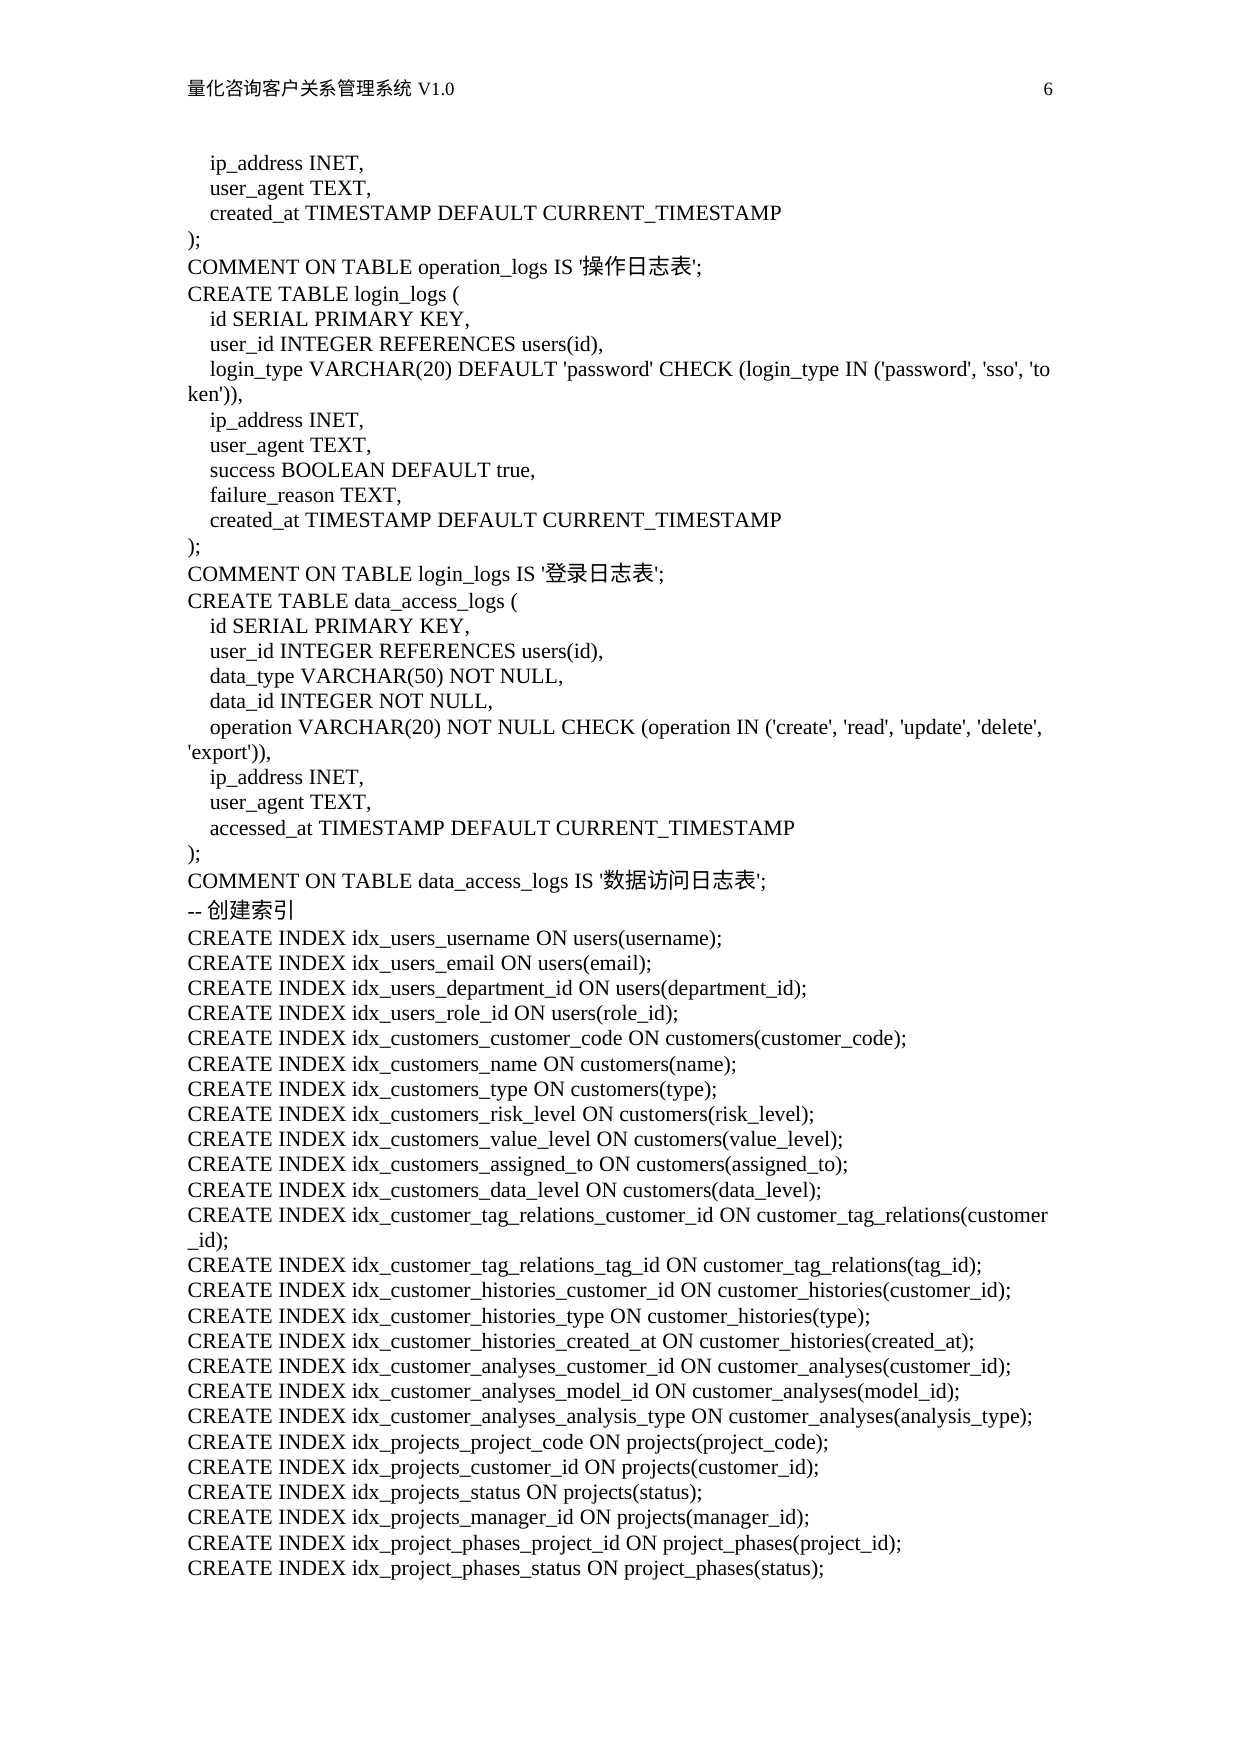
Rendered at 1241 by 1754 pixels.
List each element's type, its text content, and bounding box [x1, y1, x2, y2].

text ip_address INET, [187, 407, 1053, 432]
text CREATE INDEX idx_users_role_id ON users(role_id); [187, 1000, 1053, 1025]
text CREATE TABLE data_access_logs ( [187, 588, 1053, 613]
text failure_reason TEXT, [187, 482, 1053, 507]
text COMMENT ON TABLE data_access_logs IS '数据访问日志表'; [187, 865, 1053, 895]
text user_agent TEXT, [187, 789, 1053, 814]
text ip_address INET, [187, 764, 1053, 789]
text CREATE INDEX idx_customer_histories_customer_id ON customer_histories(customer_id); [187, 1277, 1053, 1303]
text user_agent TEXT, [187, 432, 1053, 457]
text CREATE INDEX idx_projects_customer_id ON projects(customer_id); [187, 1454, 1053, 1479]
text id SERIAL PRIMARY KEY, [187, 306, 1053, 331]
text CREATE INDEX idx_customer_tag_relations_customer_id ON customer_tag_relations(customer_id); [187, 1202, 1053, 1252]
text created_at TIMESTAMP DEFAULT CURRENT_TIMESTAMP [187, 507, 1053, 533]
text CREATE INDEX idx_customers_risk_level ON customers(risk_level); [187, 1101, 1053, 1126]
text CREATE INDEX idx_customers_value_level ON customers(value_level); [187, 1126, 1053, 1151]
text CREATE INDEX idx_customer_analyses_analysis_type ON customer_analyses(analysis_type); [187, 1403, 1053, 1429]
text CREATE TABLE login_logs ( [187, 281, 1053, 306]
text CREATE INDEX idx_customers_type ON customers(type); [187, 1076, 1053, 1101]
text CREATE INDEX idx_users_username ON users(username); [187, 924, 1053, 950]
text -- 创建索引 [187, 895, 1053, 924]
text CREATE INDEX idx_projects_manager_id ON projects(manager_id); [187, 1504, 1053, 1529]
text CREATE INDEX idx_project_phases_status ON project_phases(status); [187, 1555, 1053, 1580]
text created_at TIMESTAMP DEFAULT CURRENT_TIMESTAMP [187, 200, 1053, 226]
text success BOOLEAN DEFAULT true, [187, 457, 1053, 482]
text user_id INTEGER REFERENCES users(id), [187, 638, 1053, 663]
text data_id INTEGER NOT NULL, [187, 688, 1053, 714]
text ); [187, 226, 1053, 251]
text CREATE INDEX idx_customers_name ON customers(name); [187, 1051, 1053, 1076]
text CREATE INDEX idx_project_phases_project_id ON project_phases(project_id); [187, 1529, 1053, 1555]
text CREATE INDEX idx_customers_assigned_to ON customers(assigned_to); [187, 1151, 1053, 1177]
text CREATE INDEX idx_users_department_id ON users(department_id); [187, 975, 1053, 1000]
text CREATE INDEX idx_customer_analyses_customer_id ON customer_analyses(customer_id); [187, 1353, 1053, 1378]
text id SERIAL PRIMARY KEY, [187, 613, 1053, 638]
text COMMENT ON TABLE login_logs IS '登录日志表'; [187, 558, 1053, 588]
text COMMENT ON TABLE operation_logs IS '操作日志表'; [187, 251, 1053, 281]
text ); [187, 840, 1053, 865]
text CREATE INDEX idx_projects_project_code ON projects(project_code); [187, 1429, 1053, 1454]
text CREATE INDEX idx_customers_data_level ON customers(data_level); [187, 1177, 1053, 1202]
text login_type VARCHAR(20) DEFAULT 'password' CHECK (login_type IN ('password', 'sso', 'token')), [187, 356, 1053, 407]
text CREATE INDEX idx_customer_histories_created_at ON customer_histories(created_at); [187, 1328, 1053, 1353]
text CREATE INDEX idx_projects_status ON projects(status); [187, 1479, 1053, 1504]
text ip_address INET, [187, 150, 1053, 175]
text CREATE INDEX idx_customer_histories_type ON customer_histories(type); [187, 1303, 1053, 1328]
text user_id INTEGER REFERENCES users(id), [187, 331, 1053, 356]
text accessed_at TIMESTAMP DEFAULT CURRENT_TIMESTAMP [187, 814, 1053, 840]
text operation VARCHAR(20) NOT NULL CHECK (operation IN ('create', 'read', 'update', 'delete', 'export')), [187, 714, 1053, 764]
text CREATE INDEX idx_customer_analyses_model_id ON customer_analyses(model_id); [187, 1378, 1053, 1403]
text CREATE INDEX idx_users_email ON users(email); [187, 950, 1053, 975]
text data_type VARCHAR(50) NOT NULL, [187, 663, 1053, 688]
text ); [187, 533, 1053, 558]
text CREATE INDEX idx_customer_tag_relations_tag_id ON customer_tag_relations(tag_id); [187, 1252, 1053, 1277]
text user_agent TEXT, [187, 175, 1053, 200]
text CREATE INDEX idx_customers_customer_code ON customers(customer_code); [187, 1025, 1053, 1051]
